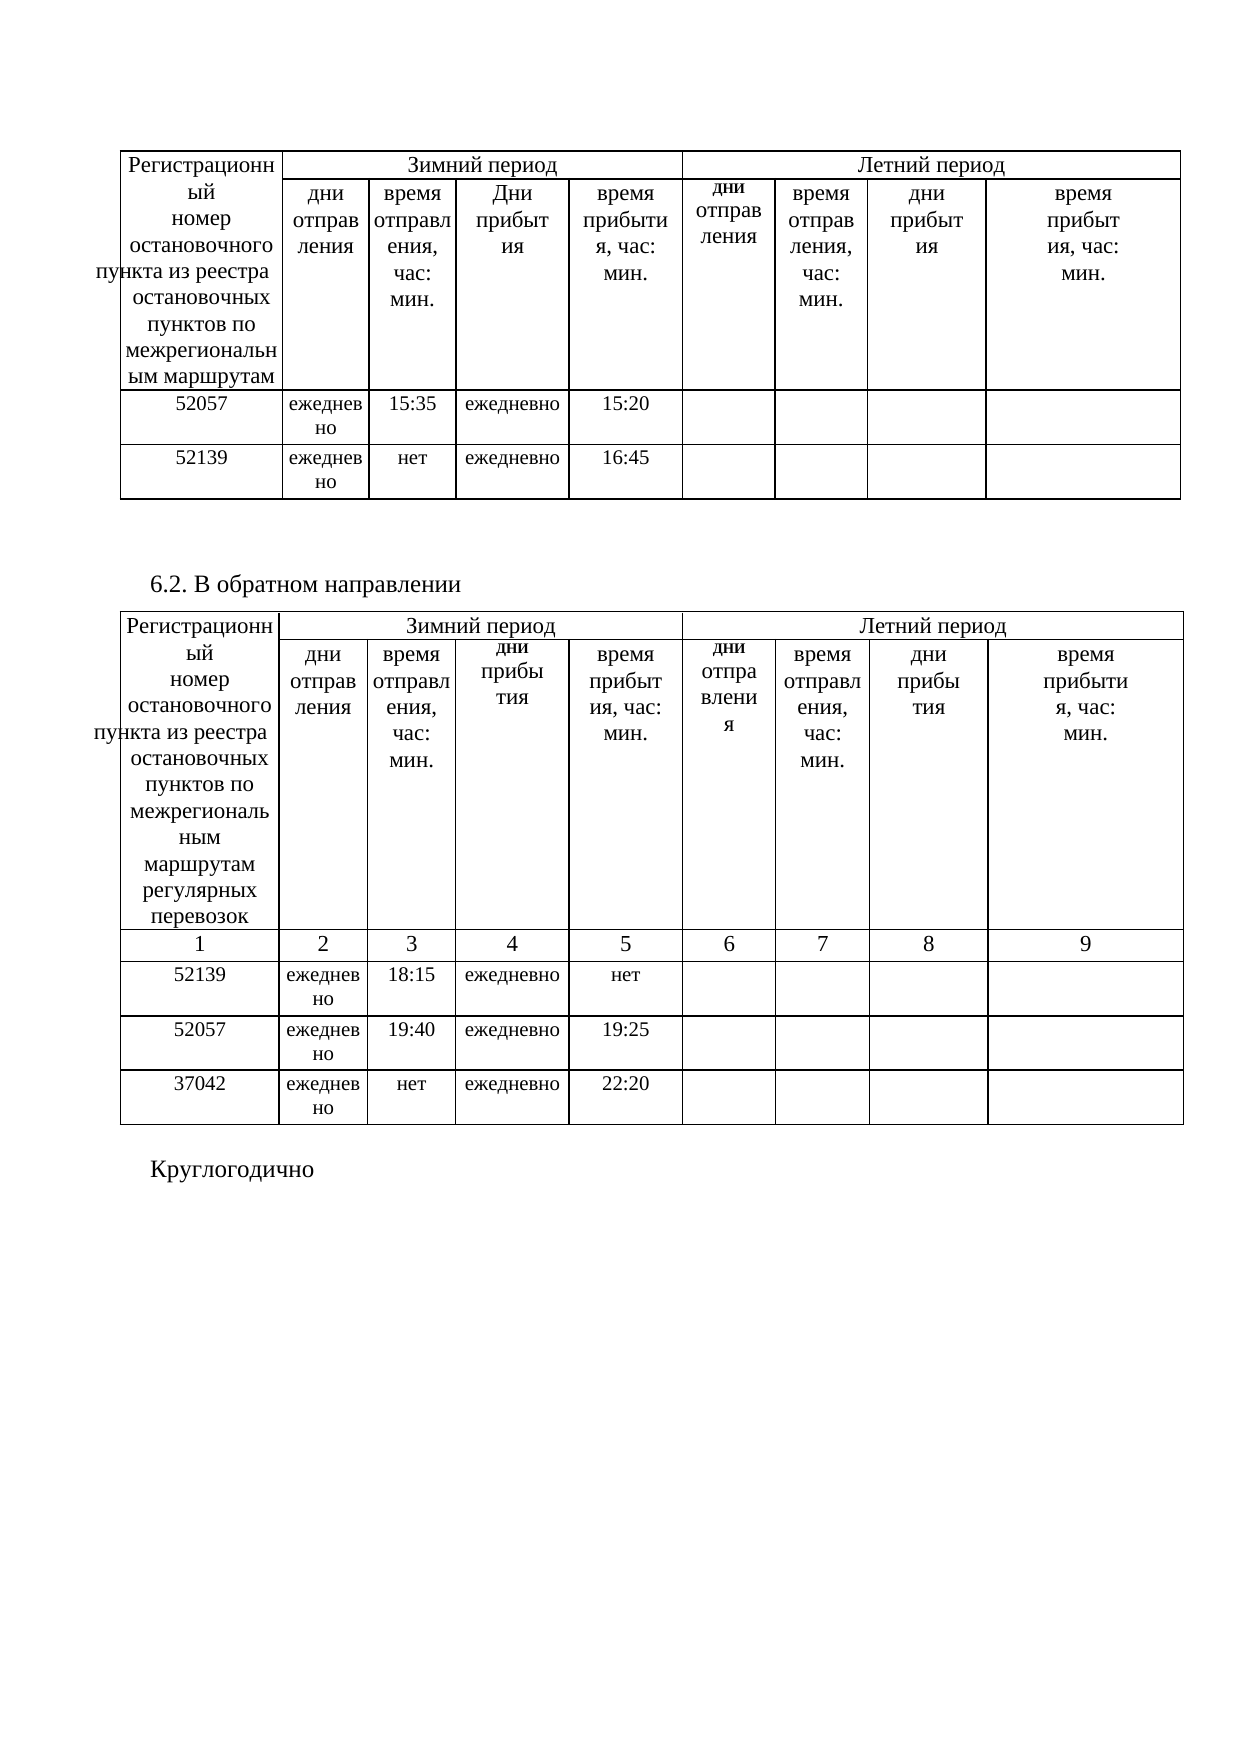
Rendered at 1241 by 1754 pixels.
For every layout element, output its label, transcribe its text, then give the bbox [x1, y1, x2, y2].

table_cell ежедневно [283, 445, 368, 498]
table_cell время прибыти я, час: мин. [570, 180, 682, 389]
table_cell 15:20 [570, 391, 682, 444]
table_cell дни отправ ления [280, 640, 367, 929]
table_cell время прибыти я, час: мин. [989, 640, 1183, 929]
table_cell [776, 445, 867, 498]
table_cell [776, 391, 867, 444]
table_cell [776, 962, 869, 1015]
table_cell [683, 1017, 775, 1069]
table_cell время отправл ения, час: мин. [776, 640, 869, 929]
table_cell нет [370, 445, 455, 498]
table_cell 16:45 [570, 445, 682, 498]
table_cell [868, 445, 985, 498]
text 6.2. В обратном направлении [150, 569, 1090, 598]
table_cell ежедневно [456, 1071, 568, 1124]
table_cell [776, 1071, 869, 1124]
table_cell [989, 1071, 1183, 1124]
table_header Летний период [683, 152, 1180, 178]
table_cell ежедневно [280, 962, 367, 1015]
table_cell ежедневно [456, 962, 568, 1015]
table_header Регистрационный номер остановочного пункта из реестра остановочных пунктов по межрегиональным маршрутам регулярных перевозок [121, 612, 279, 929]
table_cell 18:15 [368, 962, 455, 1015]
table_cell [683, 962, 775, 1015]
table_cell ежедневно [280, 1017, 367, 1069]
table_cell 1 [121, 930, 278, 961]
table_cell [989, 1017, 1183, 1069]
table_cell [683, 445, 774, 498]
table_cell 52139 [121, 962, 278, 1015]
table_header Зимний период [283, 152, 682, 178]
table_cell [870, 1071, 987, 1124]
table_cell дни прибыт ия [868, 180, 985, 389]
table_cell ежедневно [280, 1071, 367, 1124]
table_cell ДНИ отправ ления [683, 180, 774, 389]
table_cell ежедневно [457, 391, 568, 444]
table_cell 15:35 [370, 391, 455, 444]
table_cell [989, 962, 1183, 1015]
table_cell дни отправ ления [283, 180, 368, 389]
table_cell [870, 962, 987, 1015]
table_cell 52057 [121, 1017, 278, 1069]
table_cell 6 [683, 930, 775, 961]
table_cell ДНИ отпра влени я [683, 640, 775, 929]
table_cell 2 [280, 930, 367, 961]
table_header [121, 152, 282, 389]
table_cell время отправ ления, час: мин. [776, 180, 867, 389]
table_cell [868, 391, 985, 444]
table_cell дни прибы тия [870, 640, 987, 929]
table_cell 19:25 [570, 1017, 682, 1069]
table_cell [683, 391, 774, 444]
table_cell 52139 [121, 445, 282, 498]
table_cell 4 [456, 930, 568, 961]
table_cell ежедневно [283, 391, 368, 444]
table_cell [683, 1071, 775, 1124]
table_cell ДНИ прибы тия [456, 640, 568, 929]
table_cell [870, 1017, 987, 1069]
table_cell 5 [570, 930, 682, 961]
table_cell Дни прибыт ия [457, 180, 568, 389]
table_cell 22:20 [570, 1071, 682, 1124]
table_cell 3 [368, 930, 455, 961]
table_cell [987, 445, 1180, 498]
table_header Зимний период [280, 612, 682, 639]
table_cell время отправл ения, час: мин. [368, 640, 455, 929]
table_cell ежедневно [457, 445, 568, 498]
table_header Летний период [683, 612, 1183, 639]
table_cell [987, 391, 1180, 444]
table_cell время отправл ения, час: мин. [370, 180, 455, 389]
table_cell 52057 [121, 391, 282, 444]
table_cell 19:40 [368, 1017, 455, 1069]
table_cell 37042 [121, 1071, 278, 1124]
table_cell время прибыт ия, час: мин. [570, 640, 682, 929]
text Круглогодично [150, 1154, 1090, 1183]
table_cell нет [570, 962, 682, 1015]
table_cell 7 [776, 930, 869, 961]
table_cell время прибыт ия, час: мин. [987, 180, 1180, 389]
table_cell нет [368, 1071, 455, 1124]
table_cell ежедневно [456, 1017, 568, 1069]
table_cell 8 [870, 930, 987, 961]
table_cell 9 [989, 930, 1183, 961]
table_cell [776, 1017, 869, 1069]
